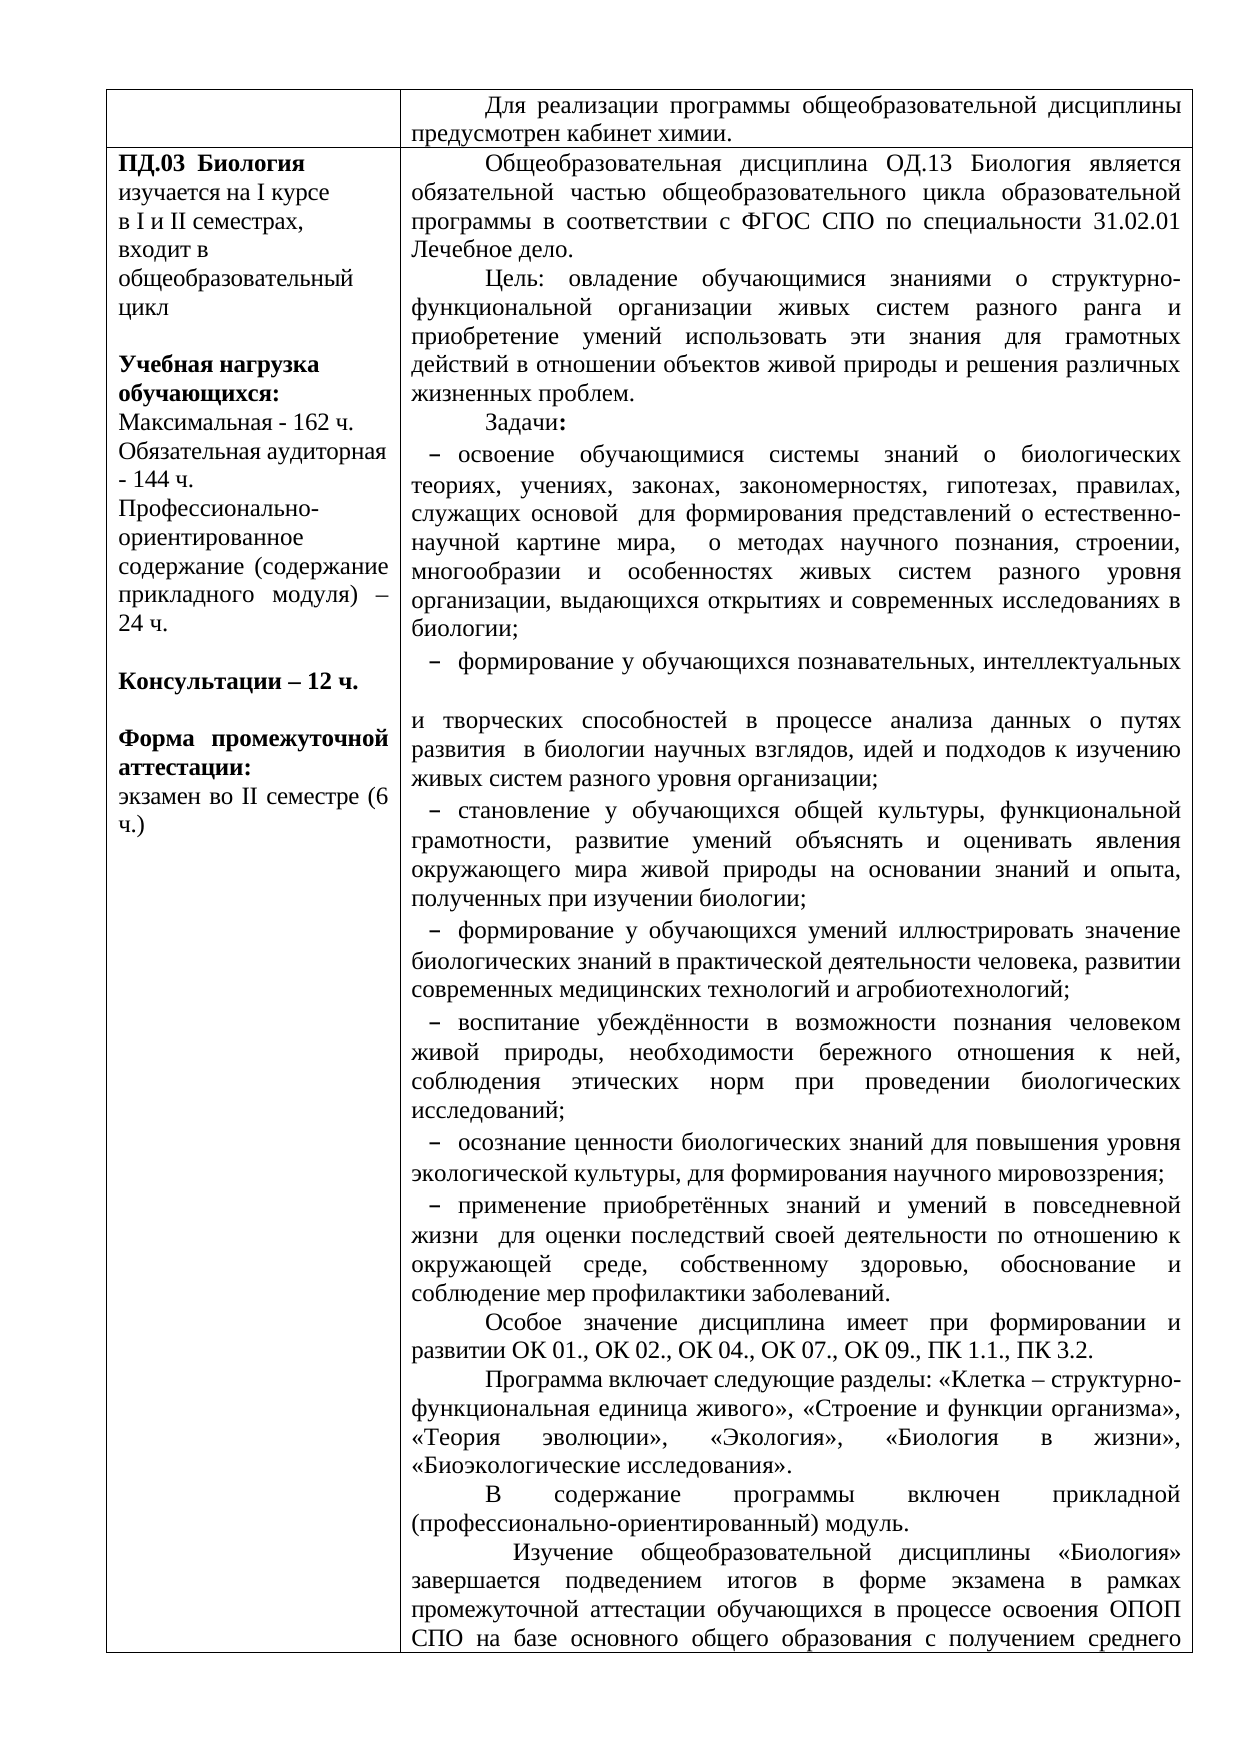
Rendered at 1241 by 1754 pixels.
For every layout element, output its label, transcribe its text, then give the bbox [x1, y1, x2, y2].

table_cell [107, 148, 400, 1652]
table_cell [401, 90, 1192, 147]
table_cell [107, 90, 400, 147]
